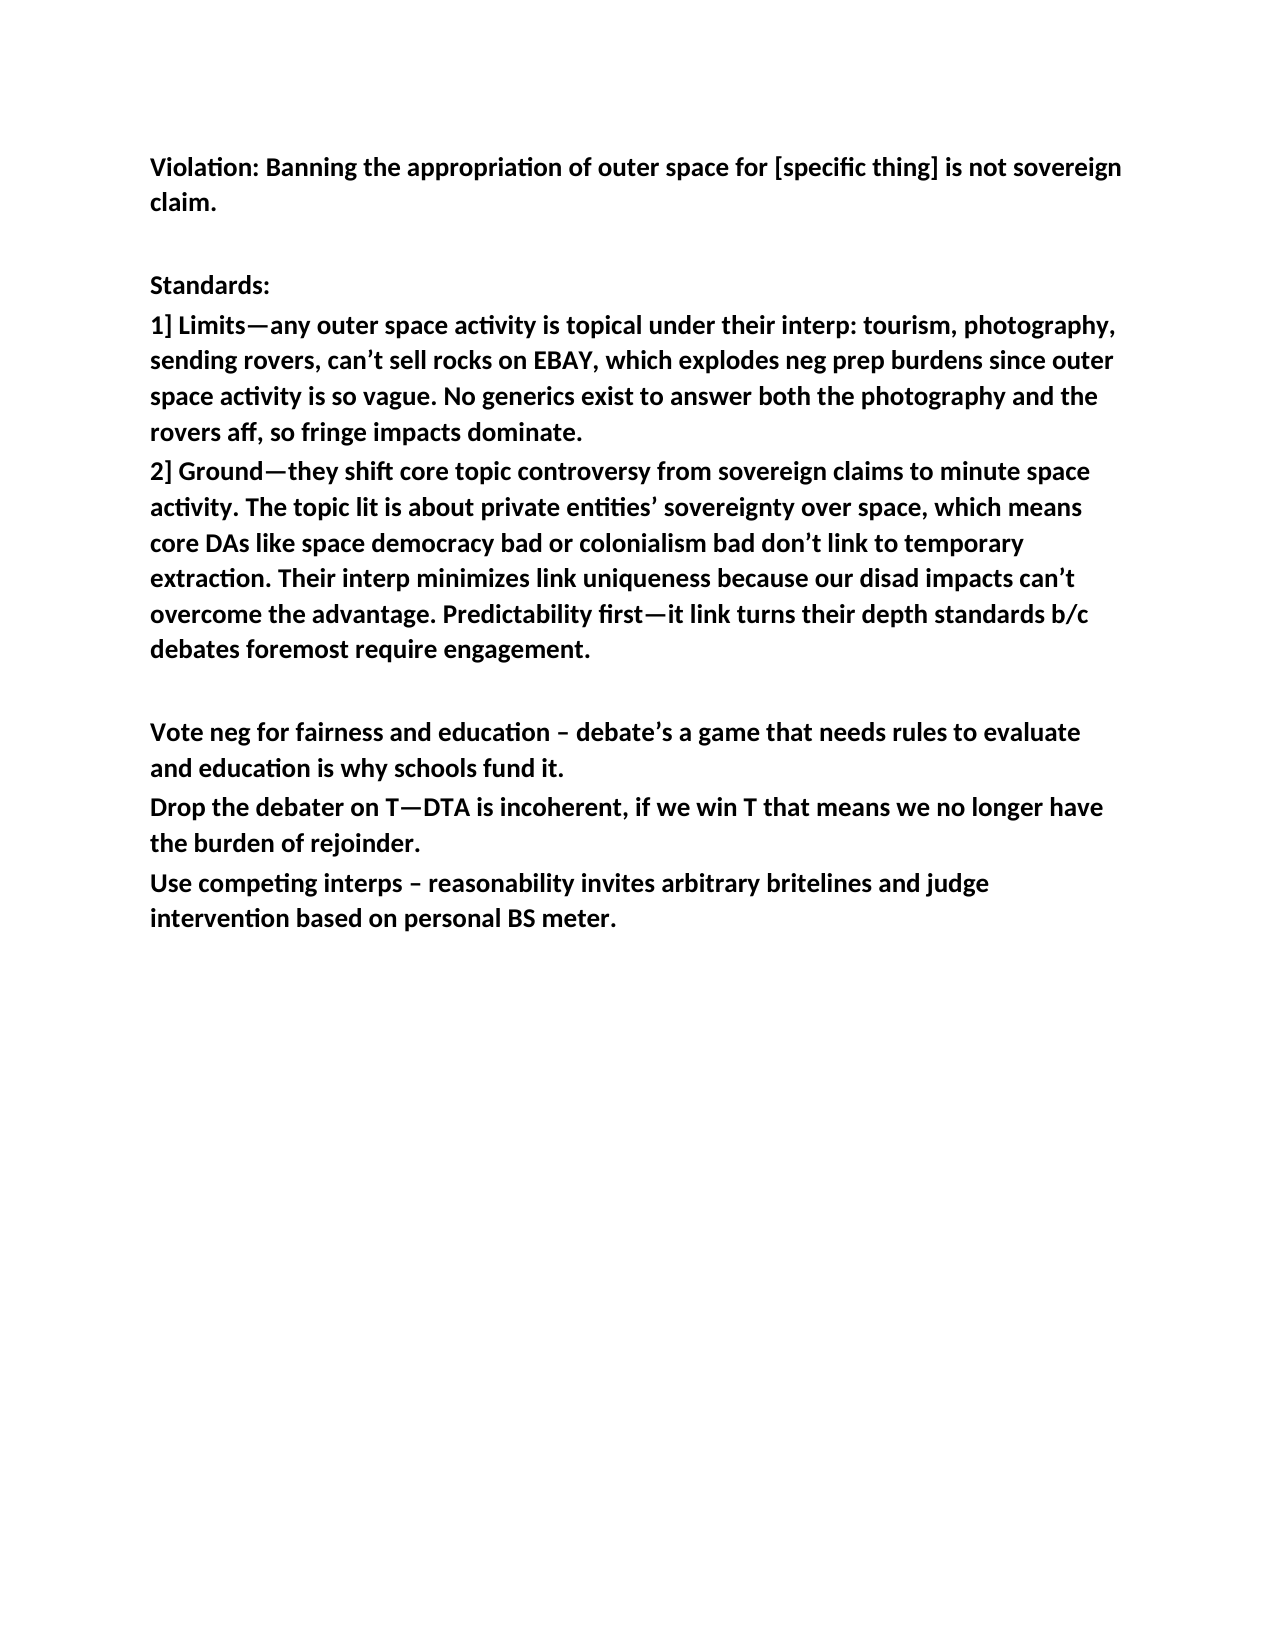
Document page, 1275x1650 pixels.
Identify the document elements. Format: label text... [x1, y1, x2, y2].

subtitle 1] Limits—any outer space activity is topical under their interp: tourism, photography, sending rovers, can’t sell rocks on EBAY, which explodes neg prep burdens since outer space activity is so vague. No generics exist to answer both the photography and the rovers aff, so fringe impacts dominate. [150, 308, 1125, 448]
subtitle Standards: [150, 268, 1125, 301]
subtitle 2] Ground—they shift core topic controversy from sovereign claims to minute space activity. The topic lit is about private entities’ sovereignty over space, which means core DAs like space democracy bad or colonialism bad don’t link to temporary extraction. Their interp minimizes link uniqueness because our disad impacts can’t overcome the advantage. Predictability first—it link turns their depth standards b/c debates foremost require engagement. [150, 454, 1125, 666]
subtitle Violation: Banning the appropriation of outer space for [specific thing] is not sovereign claim. [150, 150, 1125, 219]
subtitle Use competing interps – reasonability invites arbitrary britelines and judge intervention based on personal BS meter. [150, 866, 1125, 935]
subtitle Drop the debater on T—DTA is incoherent, if we win T that means we no longer have the burden of rejoinder. [150, 791, 1125, 859]
subtitle Vote neg for fairness and education – debate’s a game that needs rules to evaluate and education is why schools fund it. [150, 715, 1125, 784]
